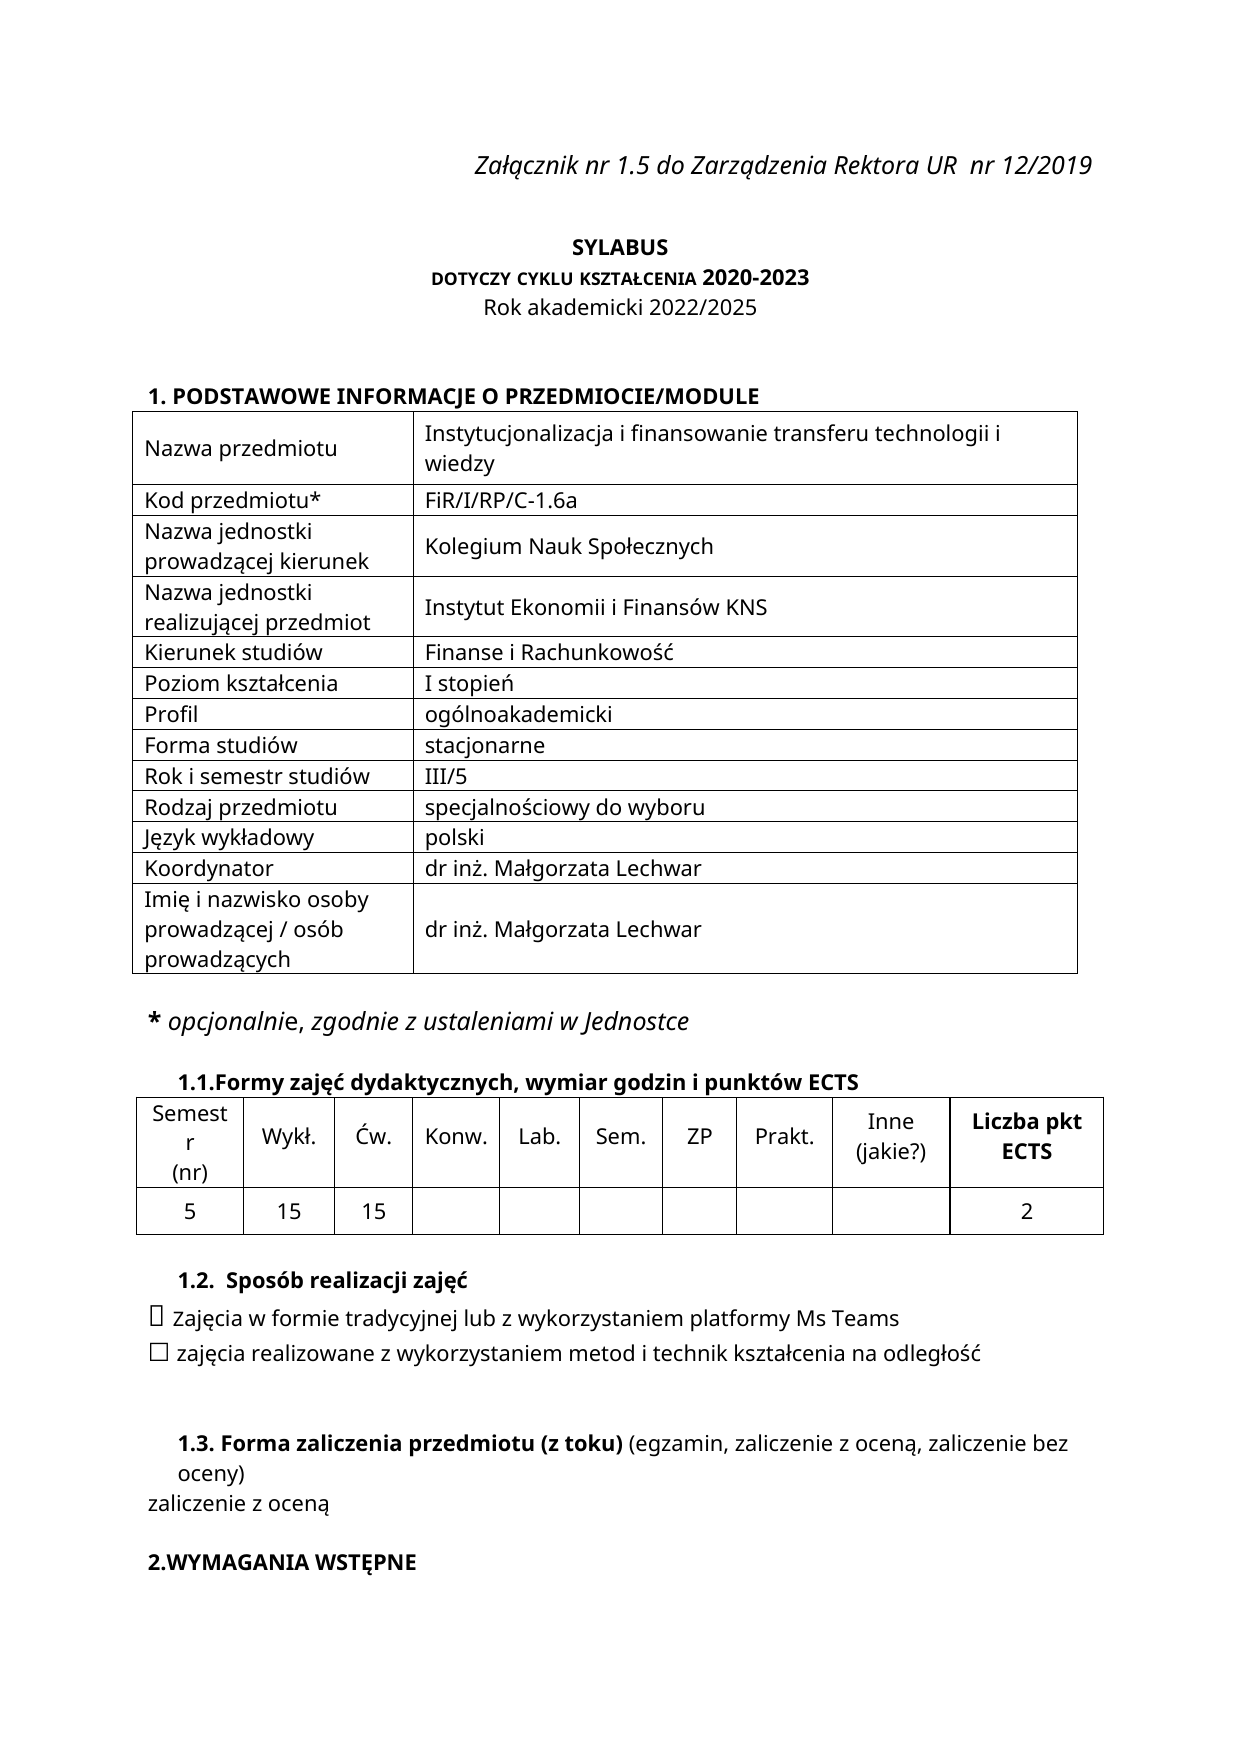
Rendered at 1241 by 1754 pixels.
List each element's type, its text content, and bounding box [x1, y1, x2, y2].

table_cell Kolegium Nauk Społecznych [414, 516, 1077, 576]
table_cell [663, 1188, 736, 1234]
table_cell Rok i semestr studiów [133, 761, 413, 790]
text  zajęcia w formie tradycyjnej lub z wykorzystaniem platformy Ms Teams [148, 1295, 1093, 1334]
table_cell polski [414, 822, 1077, 852]
text 2.WYMAGANIA WSTĘPNE [148, 1547, 1093, 1577]
text 1.1.Formy zajęć dydaktycznych, wymiar godzin i punktów ECTS [177, 1067, 1093, 1097]
text Rok akademicki 2022/2025 [148, 292, 1093, 322]
table_cell dr inż. Małgorzata Lechwar [414, 853, 1077, 883]
text 1.2. Sposób realizacji zajęć [177, 1265, 1093, 1295]
table_cell 15 [335, 1188, 412, 1234]
table_header Prakt. [737, 1098, 832, 1187]
table_cell Finanse i Rachunkowość [414, 637, 1077, 667]
table_cell III/5 [414, 761, 1077, 790]
text * opcjonalnie, zgodnie z ustaleniami w Jednostce [148, 1003, 1093, 1038]
table_cell specjalnościowy do wyboru [414, 791, 1077, 821]
text ☐ zajęcia realizowane z wykorzystaniem metod i technik kształcenia na odległość [148, 1334, 1093, 1368]
table_cell Profil [133, 699, 413, 729]
table_header Nazwa przedmiotu [133, 412, 413, 484]
table_header Instytucjonalizacja i finansowanie transferu technologii i wiedzy [414, 412, 1077, 484]
table_cell [580, 1188, 662, 1234]
table_cell Nazwa jednostki prowadzącej kierunek [133, 516, 413, 576]
table_cell [833, 1188, 949, 1234]
table_header Liczba pkt ECTS [951, 1098, 1103, 1187]
table_cell Kod przedmiotu* [133, 485, 413, 515]
table_cell 2 [951, 1188, 1103, 1234]
table_header Ćw. [335, 1098, 412, 1187]
table_cell ogólnoakademicki [414, 699, 1077, 729]
table_cell [413, 1188, 499, 1234]
table_cell I stopień [414, 668, 1077, 698]
table_header Sem. [580, 1098, 662, 1187]
table_cell Instytut Ekonomii i Finansów KNS [414, 577, 1077, 636]
table_cell Imię i nazwisko osoby prowadzącej / osób prowadzących [133, 884, 413, 973]
table_cell Rodzaj przedmiotu [133, 791, 413, 821]
table_header Wykł. [244, 1098, 334, 1187]
table_cell [500, 1188, 579, 1234]
table_header ZP [663, 1098, 736, 1187]
table_cell stacjonarne [414, 730, 1077, 759]
table_cell Nazwa jednostki realizującej przedmiot [133, 577, 413, 636]
table_cell Kierunek studiów [133, 637, 413, 667]
table_cell Poziom kształcenia [133, 668, 413, 698]
table_header Inne (jakie?) [833, 1098, 949, 1187]
text 1. PODSTAWOWE INFORMACJE O PRZEDMIOCIE/MODULE [148, 381, 1093, 411]
text dotyczy cyklu kształcenia 2020-2023 [148, 262, 1093, 292]
table_cell dr inż. Małgorzata Lechwar [414, 884, 1077, 973]
text Załącznik nr 1.5 do Zarządzenia Rektora UR nr 12/2019 [148, 148, 1093, 182]
text zaliczenie z oceną [148, 1488, 1093, 1517]
table_cell 5 [137, 1188, 243, 1234]
text SYLABUS [148, 232, 1093, 262]
table_cell Forma studiów [133, 730, 413, 759]
text 1.3. Forma zaliczenia przedmiotu (z toku) (egzamin, zaliczenie z oceną, zaliczenie bez oceny) [177, 1428, 1093, 1488]
table_cell Język wykładowy [133, 822, 413, 852]
table_cell 15 [244, 1188, 334, 1234]
table_cell Koordynator [133, 853, 413, 883]
table_header Lab. [500, 1098, 579, 1187]
table_header Semestr (nr) [137, 1098, 243, 1187]
table_header Konw. [413, 1098, 499, 1187]
table_cell FiR/I/RP/C-1.6a [414, 485, 1077, 515]
table_cell [737, 1188, 832, 1234]
